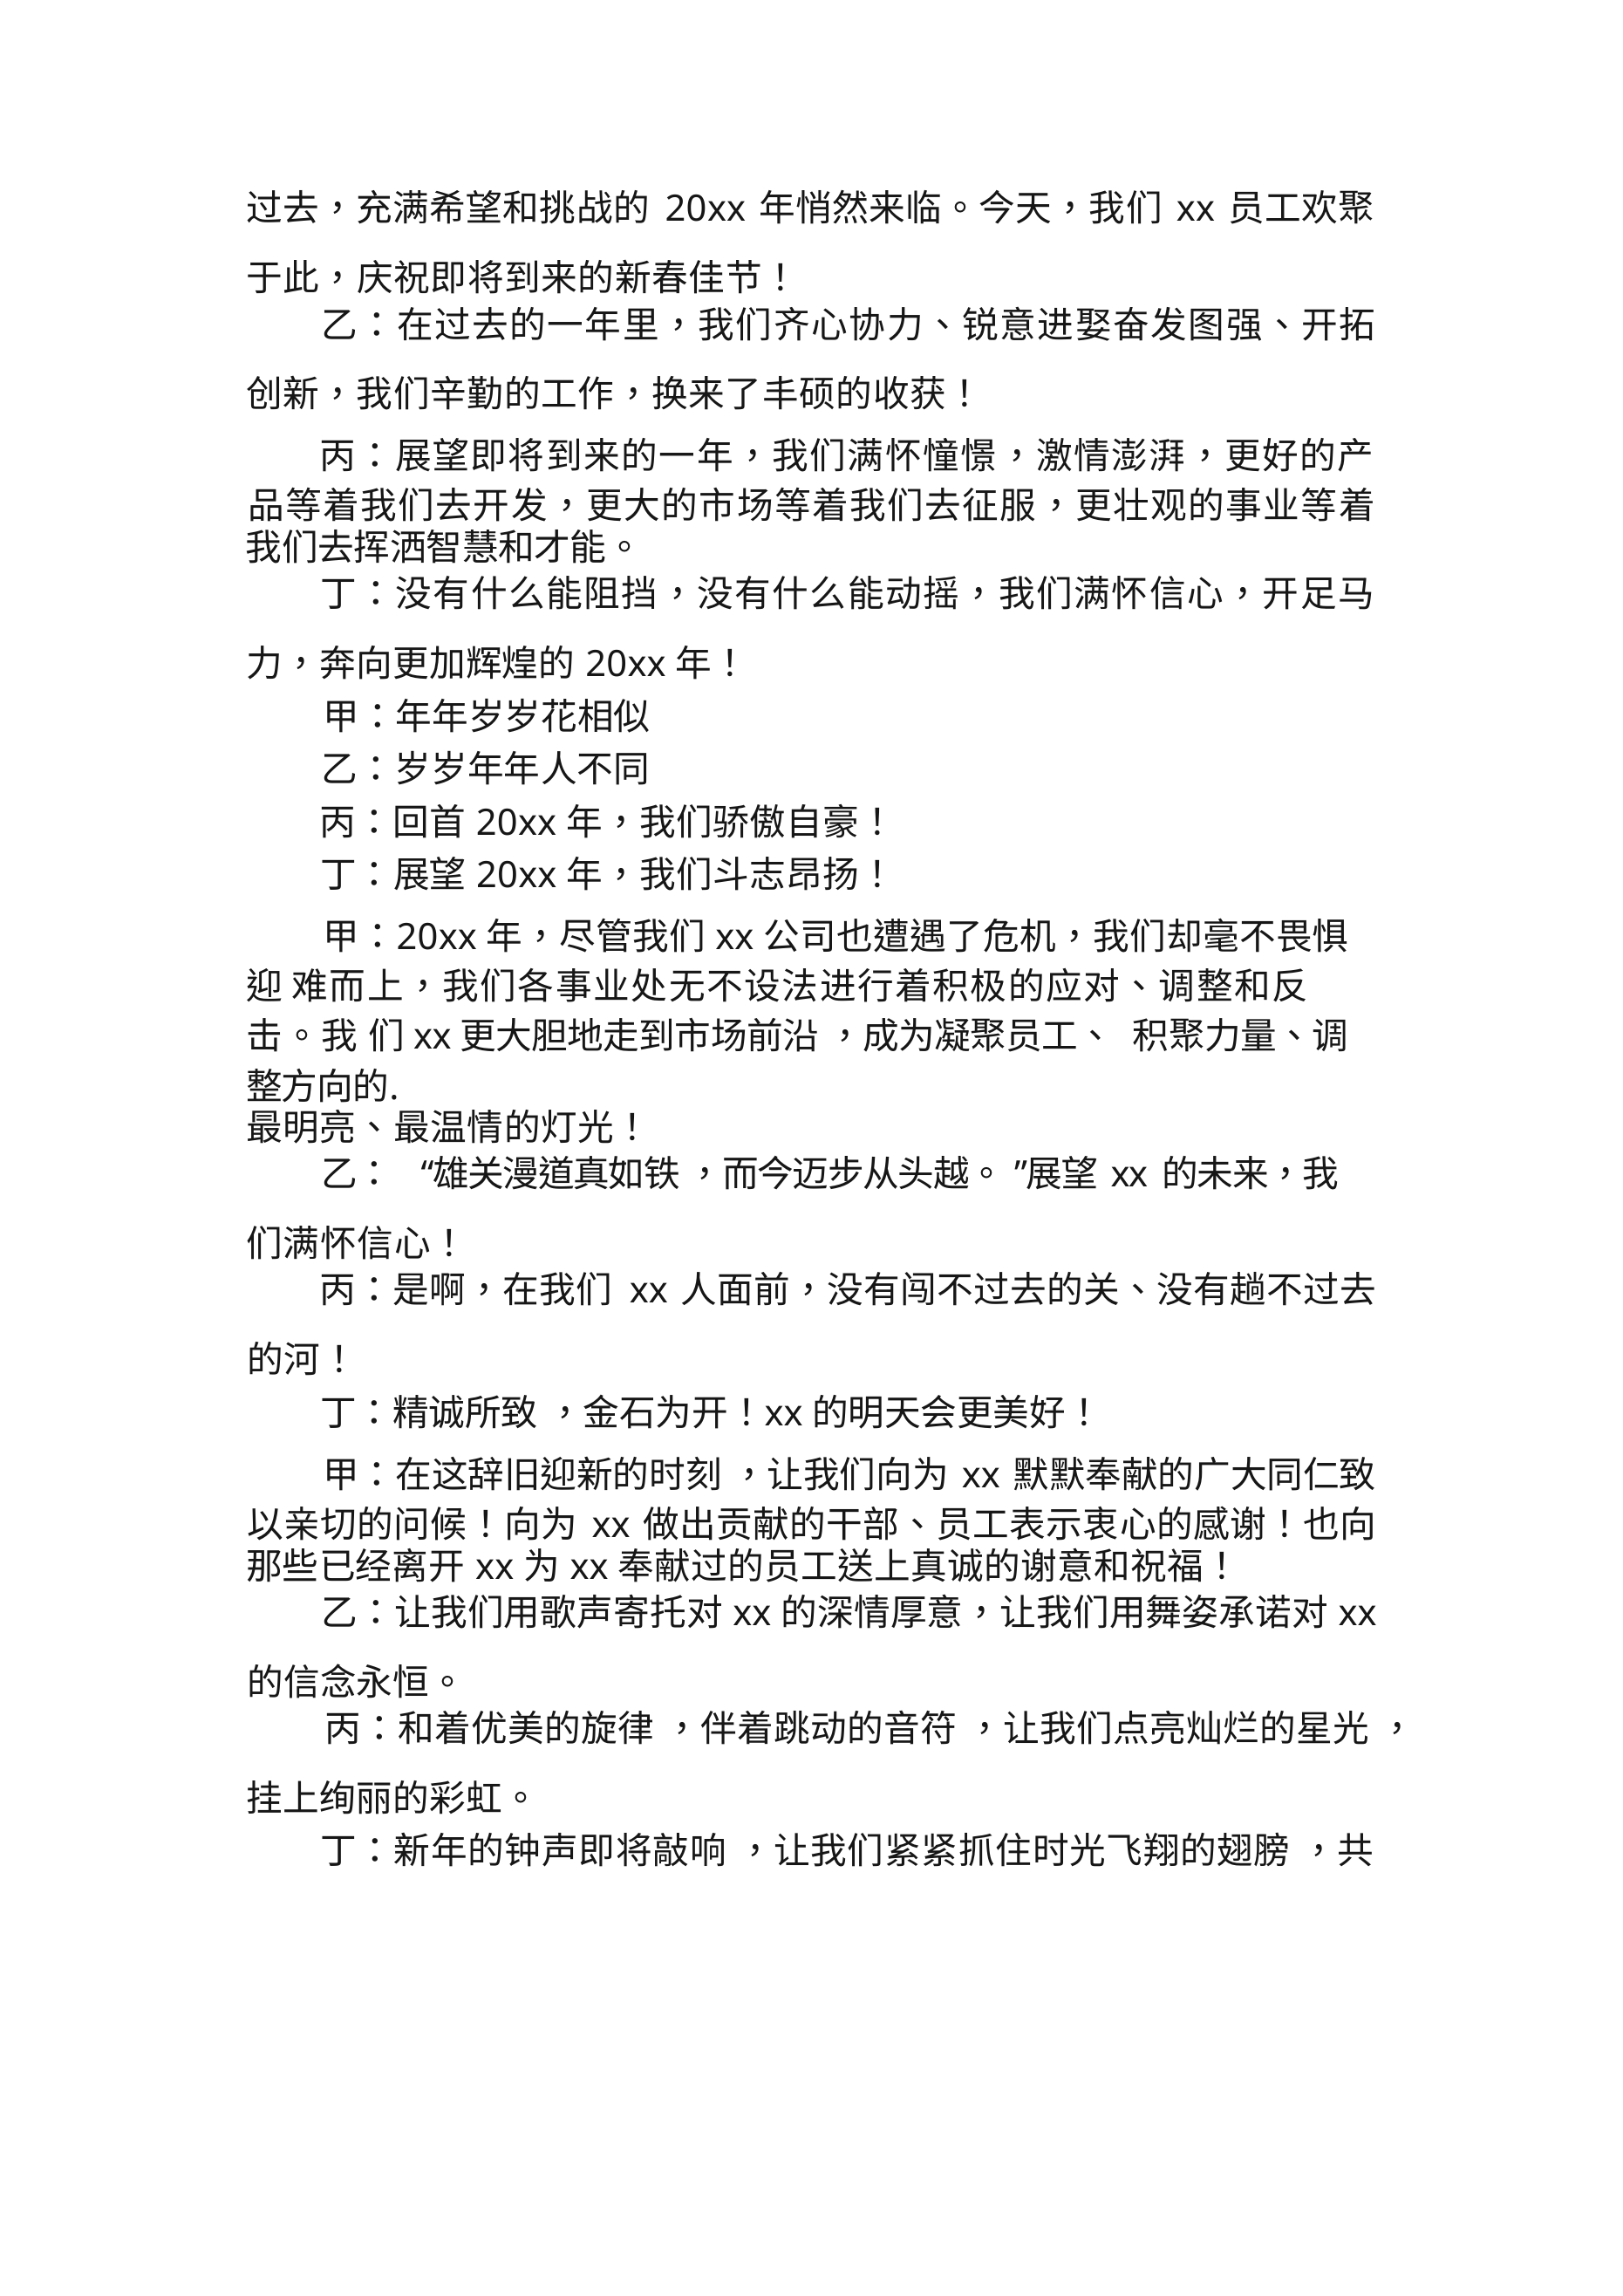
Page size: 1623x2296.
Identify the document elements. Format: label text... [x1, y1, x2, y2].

text 最明亮、最温情的灯光！ [246, 1110, 1415, 1148]
text 甲：20xx 年，尽管我们 xx 公司也遭遇了危机，我们却毫不畏惧迎 难而上，我们各事业处无不设法进行着积极的应对、调整和反击。我 们 xx 更大胆地走到市场前沿 ，成为凝聚员工、 积聚力量、调整方向的. [246, 911, 1378, 1110]
text 们满怀信心！ [246, 1227, 1415, 1264]
text 的信念永恒。 [247, 1664, 1415, 1703]
text 的河！ [247, 1342, 1415, 1381]
text 过去，充满希望和挑战的 20xx 年悄然来临。今天，我们 xx 员工欢聚 [246, 197, 1415, 261]
text 于此，庆祝即将到来的新春佳节！ [246, 261, 1415, 298]
text 乙：在过去的一年里，我们齐心协力、锐意进娶奋发图强、开拓 [321, 313, 1415, 377]
text 丙：回首 20xx 年，我们骄傲自豪！ [320, 804, 1415, 843]
text 丁：没有什么能阻挡，没有什么能动摇，我们满怀信心，开足马 [320, 583, 1415, 646]
text 甲：在这辞旧迎新的时刻 ，让我们向为 xx 默默奉献的广大同仁致 以亲切的问候！向为 xx 做出贡献的干部、员工表示衷心的感谢！也向 [247, 1448, 1378, 1548]
text 甲：年年岁岁花相似 [323, 699, 1415, 737]
text 丁：新年的钟声即将敲响 ，让我们紧紧抓住时光飞翔的翅膀 ，共 [320, 1834, 1415, 1871]
text 丙：展望即将到来的一年，我们满怀憧憬，激情澎湃，更好的产 品等着我们去开发，更大的市场等着我们去征服，更壮观的事业等着 [248, 429, 1377, 530]
text 丁：展望 20xx 年，我们斗志昂扬！ [320, 858, 1415, 896]
text 丁：精诚所致 ，金石为开！xx 的明天会更美好！ [320, 1395, 1415, 1433]
text 创新，我们辛勤的工作，换来了丰硕的收获！ [246, 377, 1415, 414]
text 丙：是啊，在我们 xx 人面前，没有闯不过去的关、没有趟不过去 [320, 1279, 1415, 1342]
text 乙：岁岁年年人不同 [321, 752, 1415, 789]
text 力，奔向更加辉煌的 20xx 年！ [246, 646, 1415, 684]
text 丙：和着优美的旋律 ，伴着跳动的音符 ，让我们点亮灿烂的星光 ， [243, 1718, 1415, 1780]
text 乙：让我们用歌声寄托对 xx 的深情厚意，让我们用舞姿承诺对 xx [321, 1602, 1415, 1664]
text 那些已经离开 xx 为 xx 奉献过的员工送上真诚的谢意和祝福！ [246, 1548, 1415, 1587]
text 挂上绚丽的彩虹。 [246, 1780, 1415, 1819]
text 我们去挥洒智慧和才能。 [246, 530, 1415, 568]
text 乙： “雄关漫道真如铁 ，而今迈步从头越。 ”展望 xx 的未来，我 [321, 1163, 1415, 1227]
